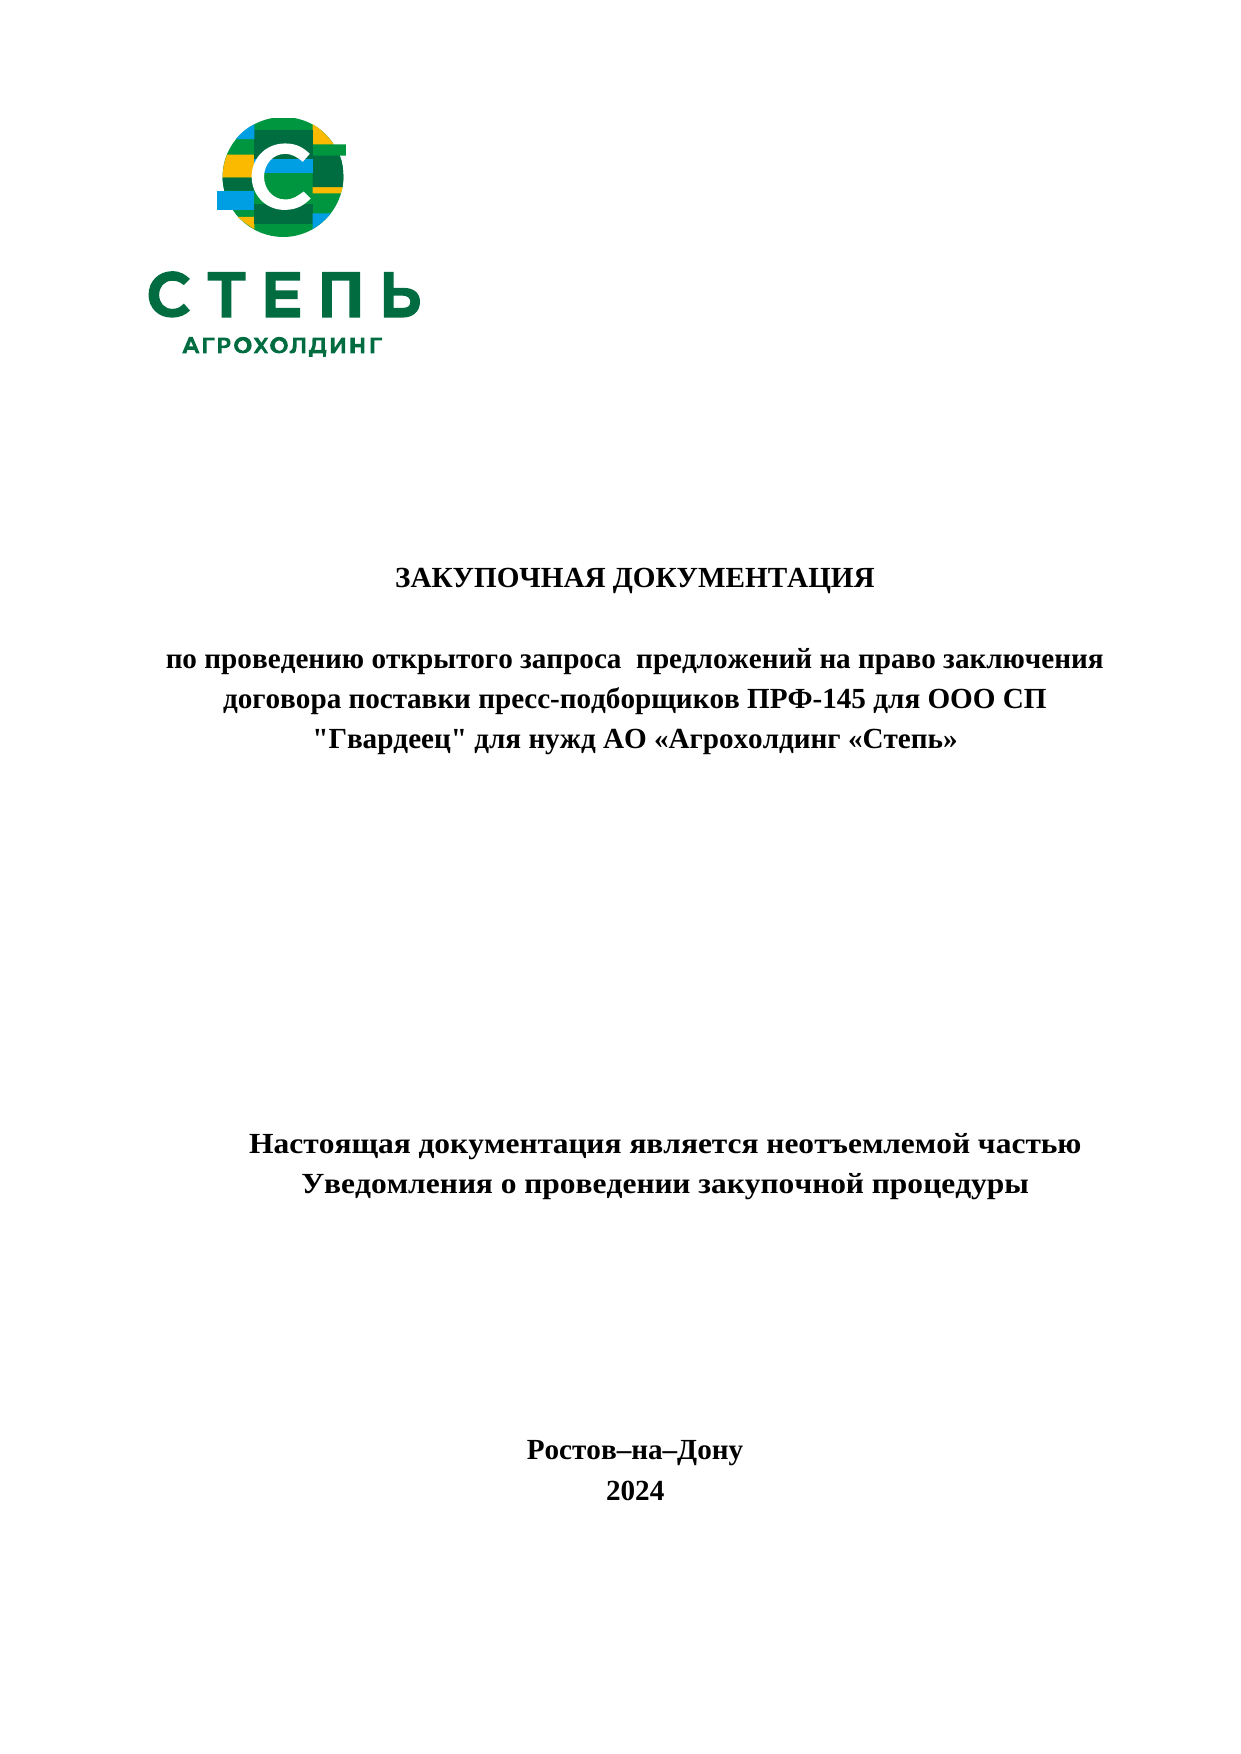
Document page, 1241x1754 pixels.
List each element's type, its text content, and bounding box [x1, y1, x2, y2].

text ЗАКУПОЧНАЯ ДОКУМЕНТАЦИЯ [148, 560, 1122, 594]
text Уведомления о проведении закупочной процедуры [149, 1166, 1122, 1200]
text Настоящая документация является неотъемлемой частью [149, 1126, 1122, 1159]
text Ростов–на–Дону 2024 [148, 1432, 1122, 1506]
text по проведению открытого запроса предложений на право заключения договора поставки пресс-подборщиков ПРФ-145 для ООО СП "Гвардеец" для нужд АО «Агрохолдинг «Степь» [148, 641, 1122, 755]
